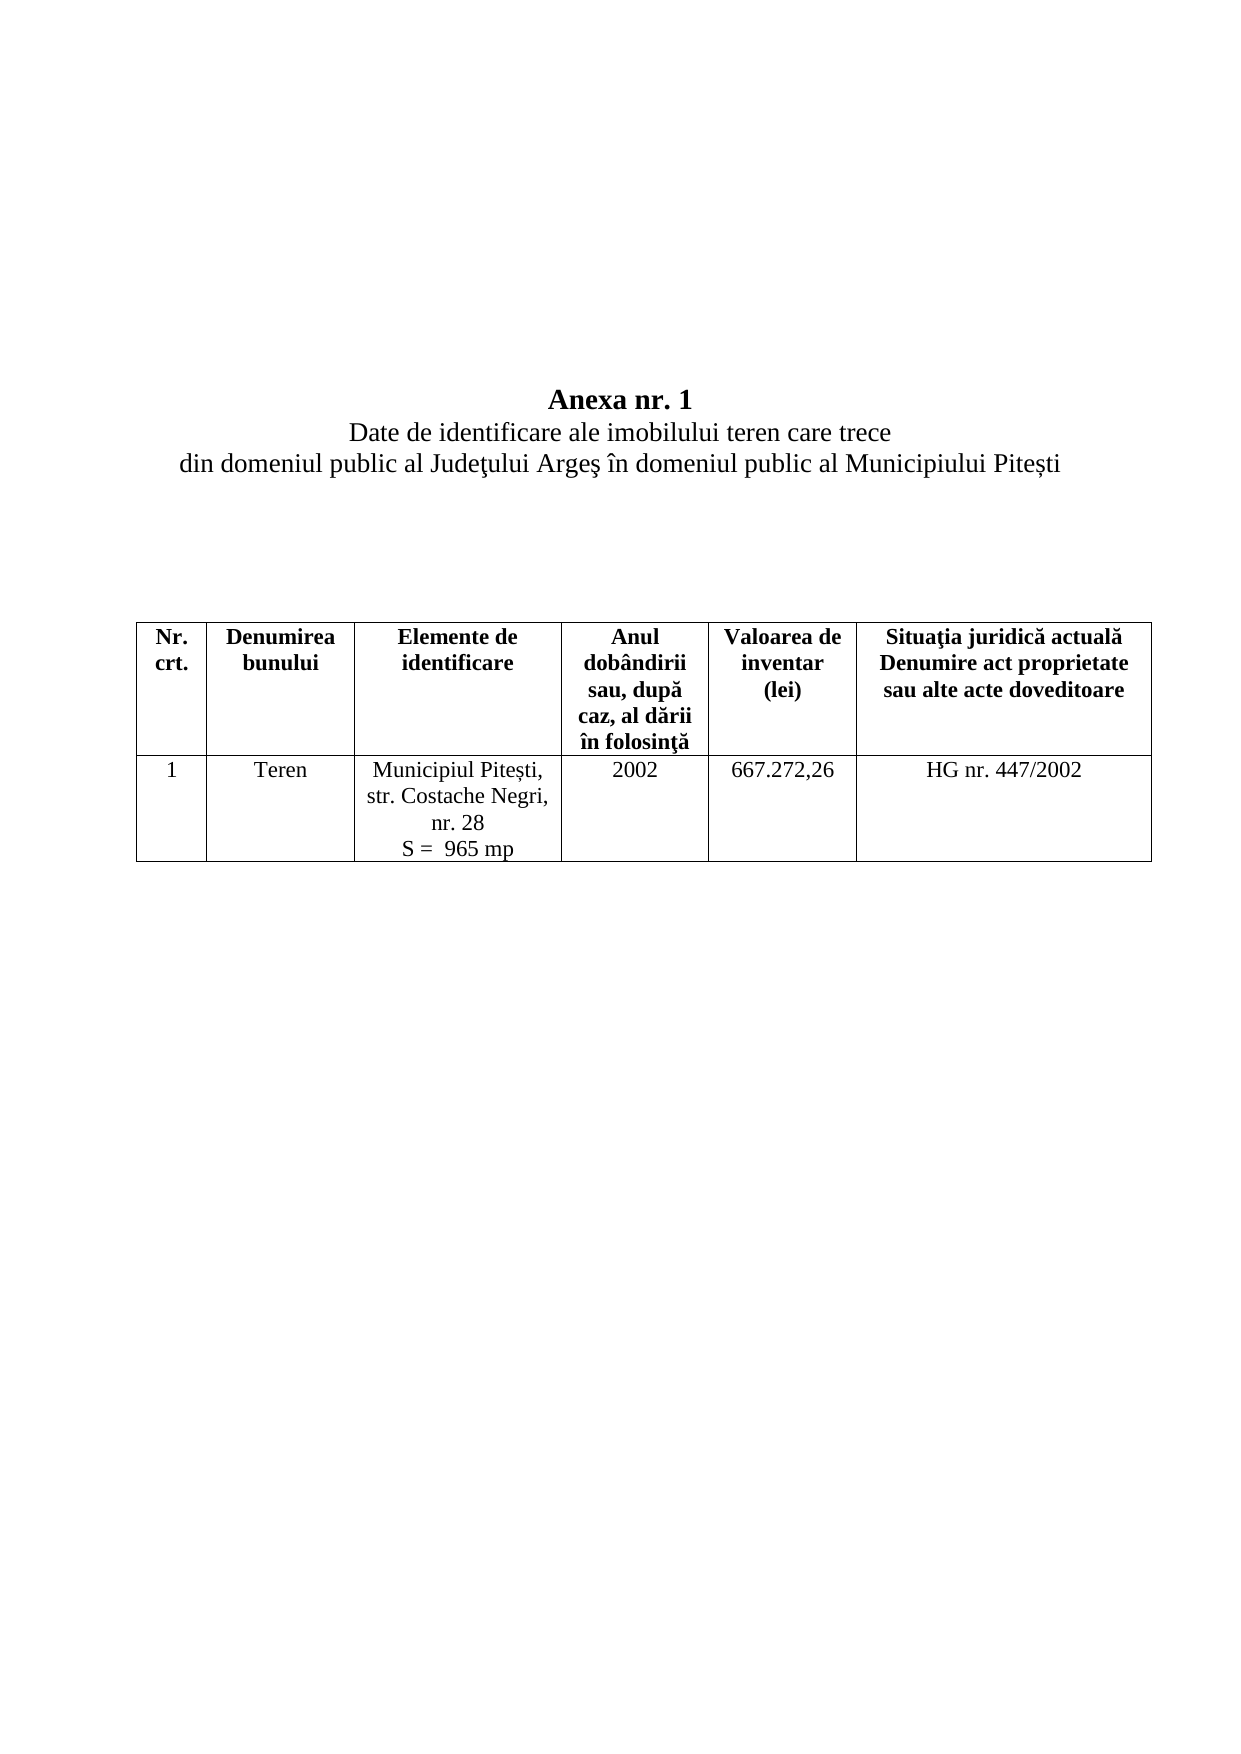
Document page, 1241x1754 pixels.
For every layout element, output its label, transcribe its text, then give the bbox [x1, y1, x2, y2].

table_cell HG nr. 447/2002 [857, 756, 1151, 861]
text Anexa nr. 1 [148, 382, 1093, 416]
table_cell 1 [137, 756, 206, 861]
table_header Valoarea de inventar (lei) [709, 623, 856, 755]
table_header Situaţia juridică actuală Denumire act proprietate sau alte acte doveditoare [857, 623, 1151, 755]
table_header Nr. crt. [137, 623, 206, 755]
table_cell 2002 [562, 756, 708, 861]
table_cell 667.272,26 [709, 756, 856, 861]
table_cell Municipiul Pitești, str. Costache Negri, nr. 28 S = 965 mp [355, 756, 561, 861]
table_cell Teren [207, 756, 354, 861]
text Date de identificare ale imobilului teren care trece [148, 416, 1093, 447]
table_header Anul dobândirii sau, după caz, al dării în folosinţă [562, 623, 708, 755]
table_header Denumirea bunului [207, 623, 354, 755]
text din domeniul public al Judeţului Argeş în domeniul public al Municipiului Pitești [148, 447, 1093, 478]
table_header Elemente de identificare [355, 623, 561, 755]
